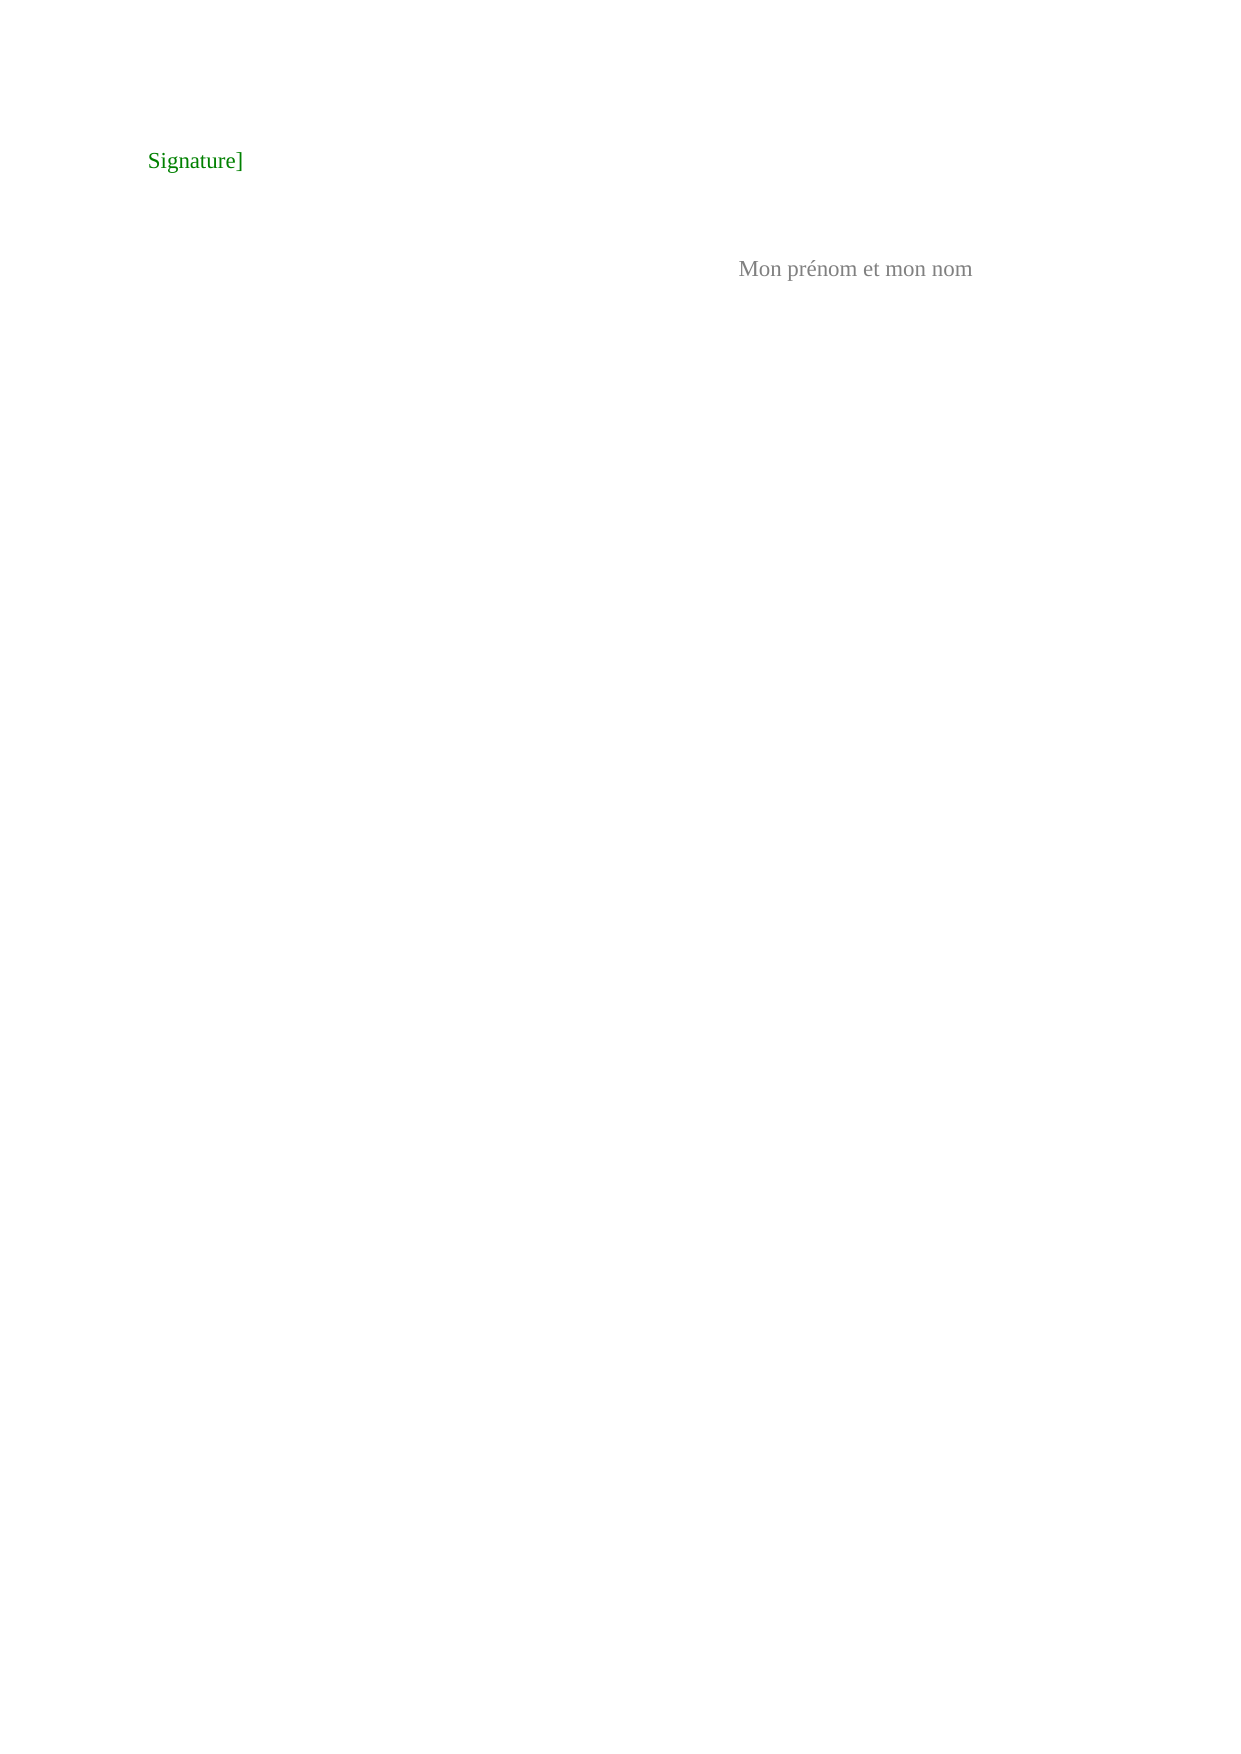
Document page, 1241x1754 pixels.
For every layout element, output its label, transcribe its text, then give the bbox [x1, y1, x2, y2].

text Signature] [148, 148, 1093, 174]
text Mon prénom et mon nom [148, 255, 1093, 281]
